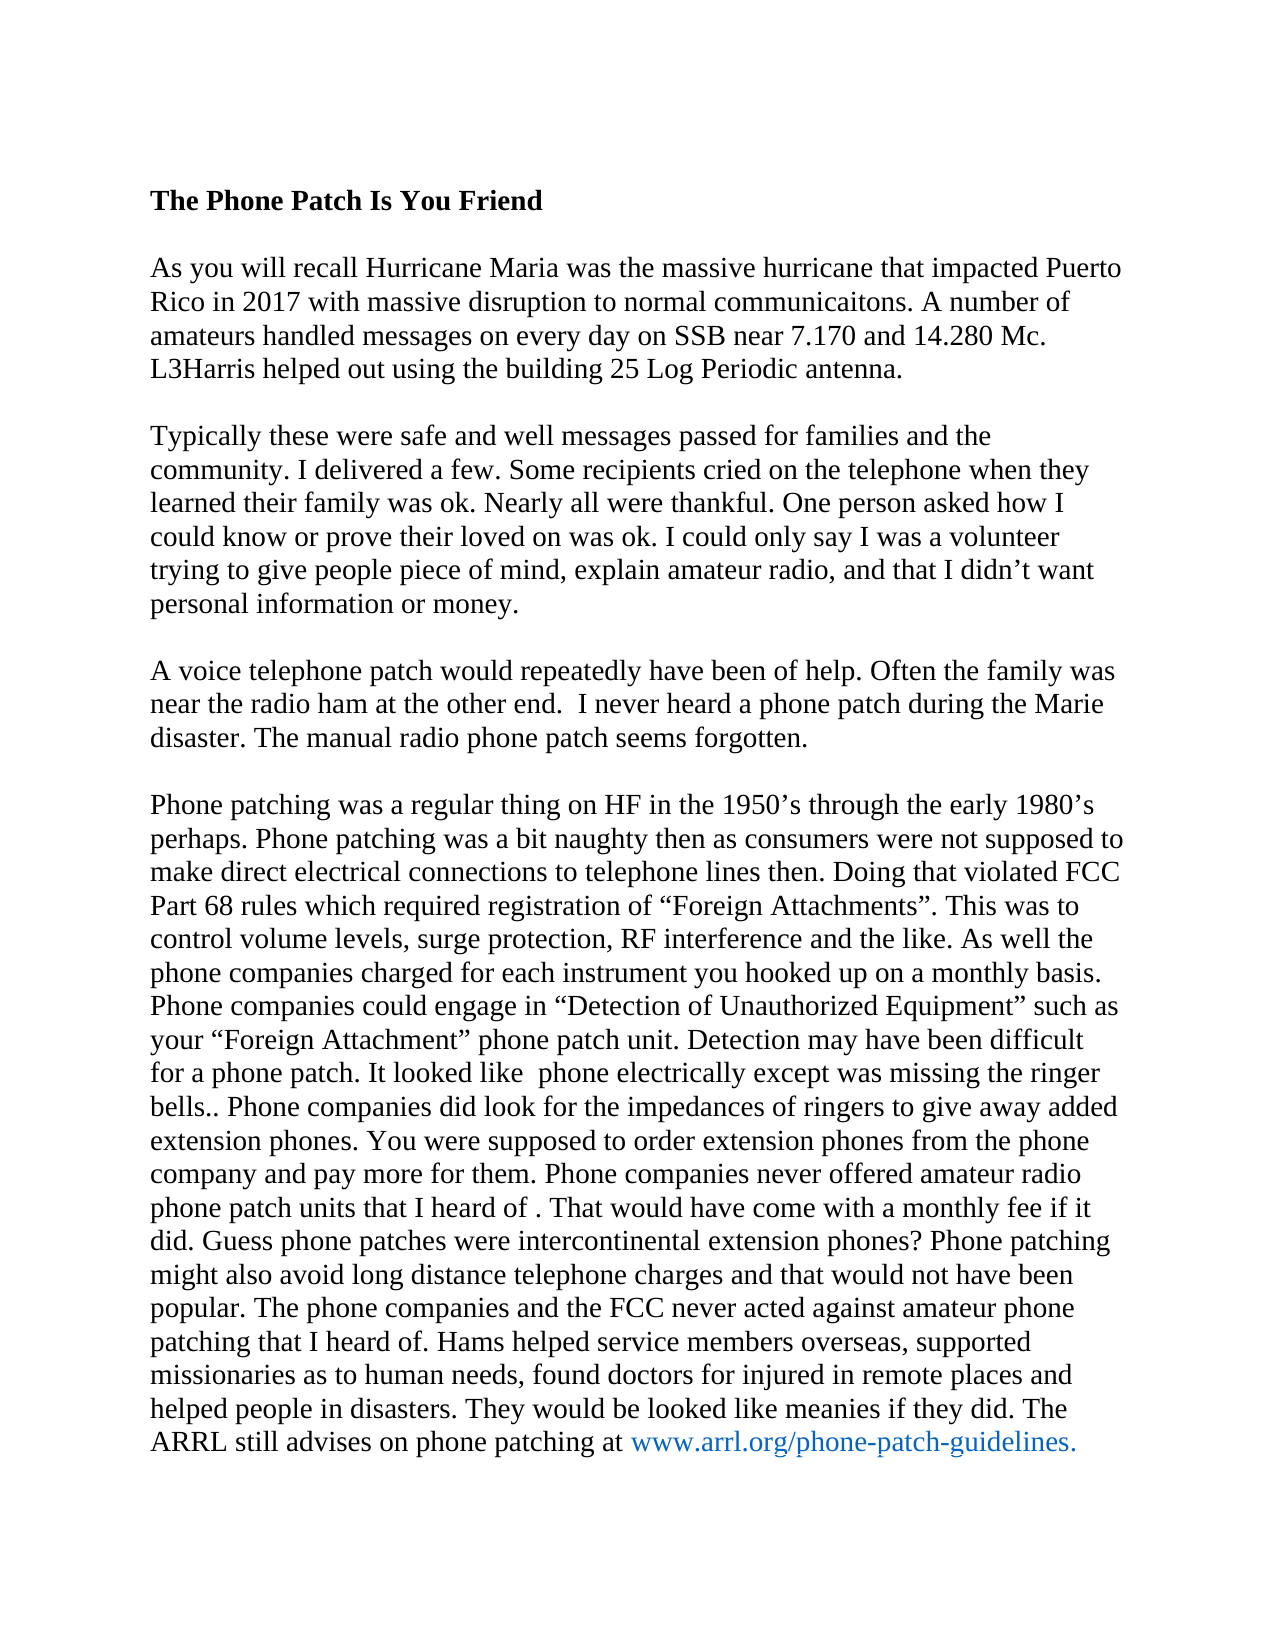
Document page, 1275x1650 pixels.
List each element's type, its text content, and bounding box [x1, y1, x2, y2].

text The Phone Patch Is You Friend [150, 183, 1125, 217]
text Typically these were safe and well messages passed for families and the community. I delivered a few. Some recipients cried on the telephone when they learned their family was ok. Nearly all were thankful. One person asked how I could know or prove their loved on was ok. I could only say I was a volunteer trying to give people piece of mind, explain amateur radio, and that I didn’t want personal information or money. [150, 418, 1125, 619]
text As you will recall Hurricane Maria was the massive hurricane that impacted Puerto Rico in 2017 with massive disruption to normal communicaitons. A number of amateurs handled messages on every day on SSB near 7.170 and 14.280 Mc. L3Harris helped out using the building 25 Log Periodic antenna. [150, 251, 1125, 385]
text A voice telephone patch would repeatedly have been of help. Often the family was near the radio ham at the other end. I never heard a phone patch during the Marie disaster. The manual radio phone patch seems forgotten. [150, 653, 1125, 754]
text Phone patching was a regular thing on HF in the 1950’s through the early 1980’s perhaps. Phone patching was a bit naughty then as consumers were not supposed to make direct electrical connections to telephone lines then. Doing that violated FCC Part 68 rules which required registration of “Foreign Attachments”. This was to control volume levels, surge protection, RF interference and the like. As well the phone companies charged for each instrument you hooked up on a monthly basis. Phone companies could engage in “Detection of Unauthorized Equipment” such as your “Foreign Attachment” phone patch unit. Detection may have been difficult for a phone patch. It looked like phone electrically except was missing the ringer bells.. Phone companies did look for the impedances of ringers to give away added extension phones. You were supposed to order extension phones from the phone company and pay more for them. Phone companies never offered amateur radio phone patch units that I heard of . That would have come with a monthly fee if it did. Guess phone patches were intercontinental extension phones? Phone patching might also avoid long distance telephone charges and that would not have been popular. The phone companies and the FCC never acted against amateur phone patching that I heard of. Hams helped service members overseas, supported missionaries as to human needs, found doctors for injured in remote places and helped people in disasters. They would be looked like meanies if they did. The ARRL still advises on phone patching at www.arrl.org/phone-patch-guidelines. [150, 787, 1125, 1458]
